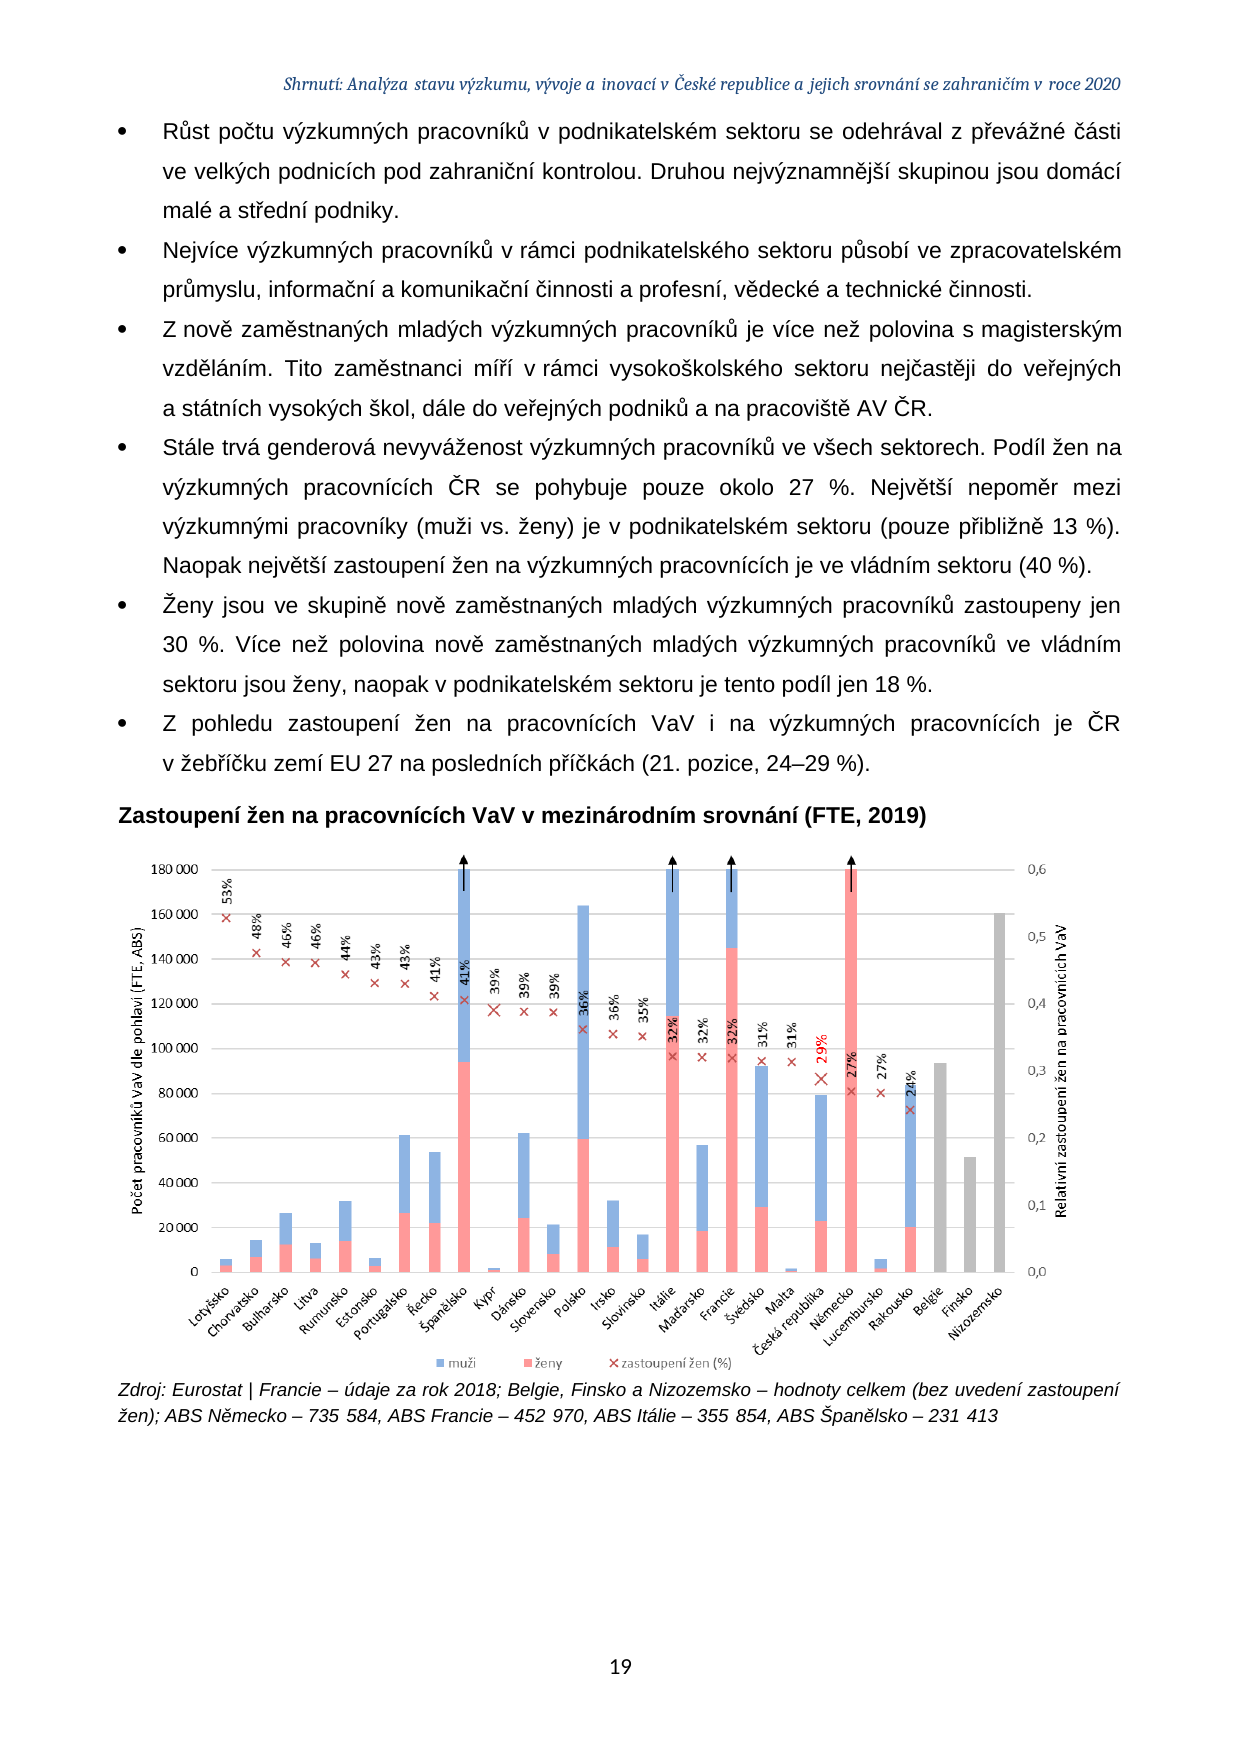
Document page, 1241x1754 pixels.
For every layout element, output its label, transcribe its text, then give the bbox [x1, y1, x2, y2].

list Ženy jsou ve skupině nově zaměstnaných mladých výzkumných pracovníků zastoupeny jen 30 %. Více než polovina nově zaměstnaných mladých výzkumných pracovníků ve vládním sektoru jsou ženy, naopak v podnikatelském sektoru je tento podíl jen 18 %. [118, 592, 1122, 697]
picture [118, 853, 1067, 1375]
list Nejvíce výzkumných pracovníků v rámci podnikatelského sektoru působí ve zpracovatelském průmyslu, informační a komunikační činnosti a profesní, vědecké a technické činnosti. [118, 237, 1122, 302]
list Z pohledu zastoupení žen na pracovnících VaV i na výzkumných pracovnících je ČR v žebříčku zemí EU 27 na posledních příčkách (21. pozice, 24–29 %). [118, 710, 1122, 776]
list Z nově zaměstnaných mladých výzkumných pracovníků je více než polovina s magisterským vzděláním. Tito zaměstnanci míří v rámci vysokoškolského sektoru nejčastěji do veřejných a státních vysokých škol, dále do veřejných podniků a na pracoviště AV ČR. [118, 316, 1122, 421]
text Zdroj: Eurostat | Francie – údaje za rok 2018; Belgie, Finsko a Nizozemsko – hodnoty celkem (bez uvedení zastoupení žen); ABS Německo – 735 584, ABS Francie – 452 970, ABS Itálie – 355 854, ABS Španělsko – 231 413 [118, 1379, 1122, 1426]
list Stále trvá genderová nevyváženost výzkumných pracovníků ve všech sektorech. Podíl žen na výzkumných pracovnících ČR se pohybuje pouze okolo 27 %. Největší nepoměr mezi výzkumnými pracovníky (muži vs. ženy) je v podnikatelském sektoru (pouze přibližně 13 %). Naopak největší zastoupení žen na výzkumných pracovnících je ve vládním sektoru (40 %). [118, 434, 1122, 579]
text Zastoupení žen na pracovnících VaV v mezinárodním srovnání (FTE, 2019) [118, 802, 1122, 828]
list Růst počtu výzkumných pracovníků v podnikatelském sektoru se odehrával z převážné části ve velkých podnicích pod zahraniční kontrolou. Druhou nejvýznamnější skupinou jsou domácí malé a střední podniky. [118, 118, 1122, 223]
